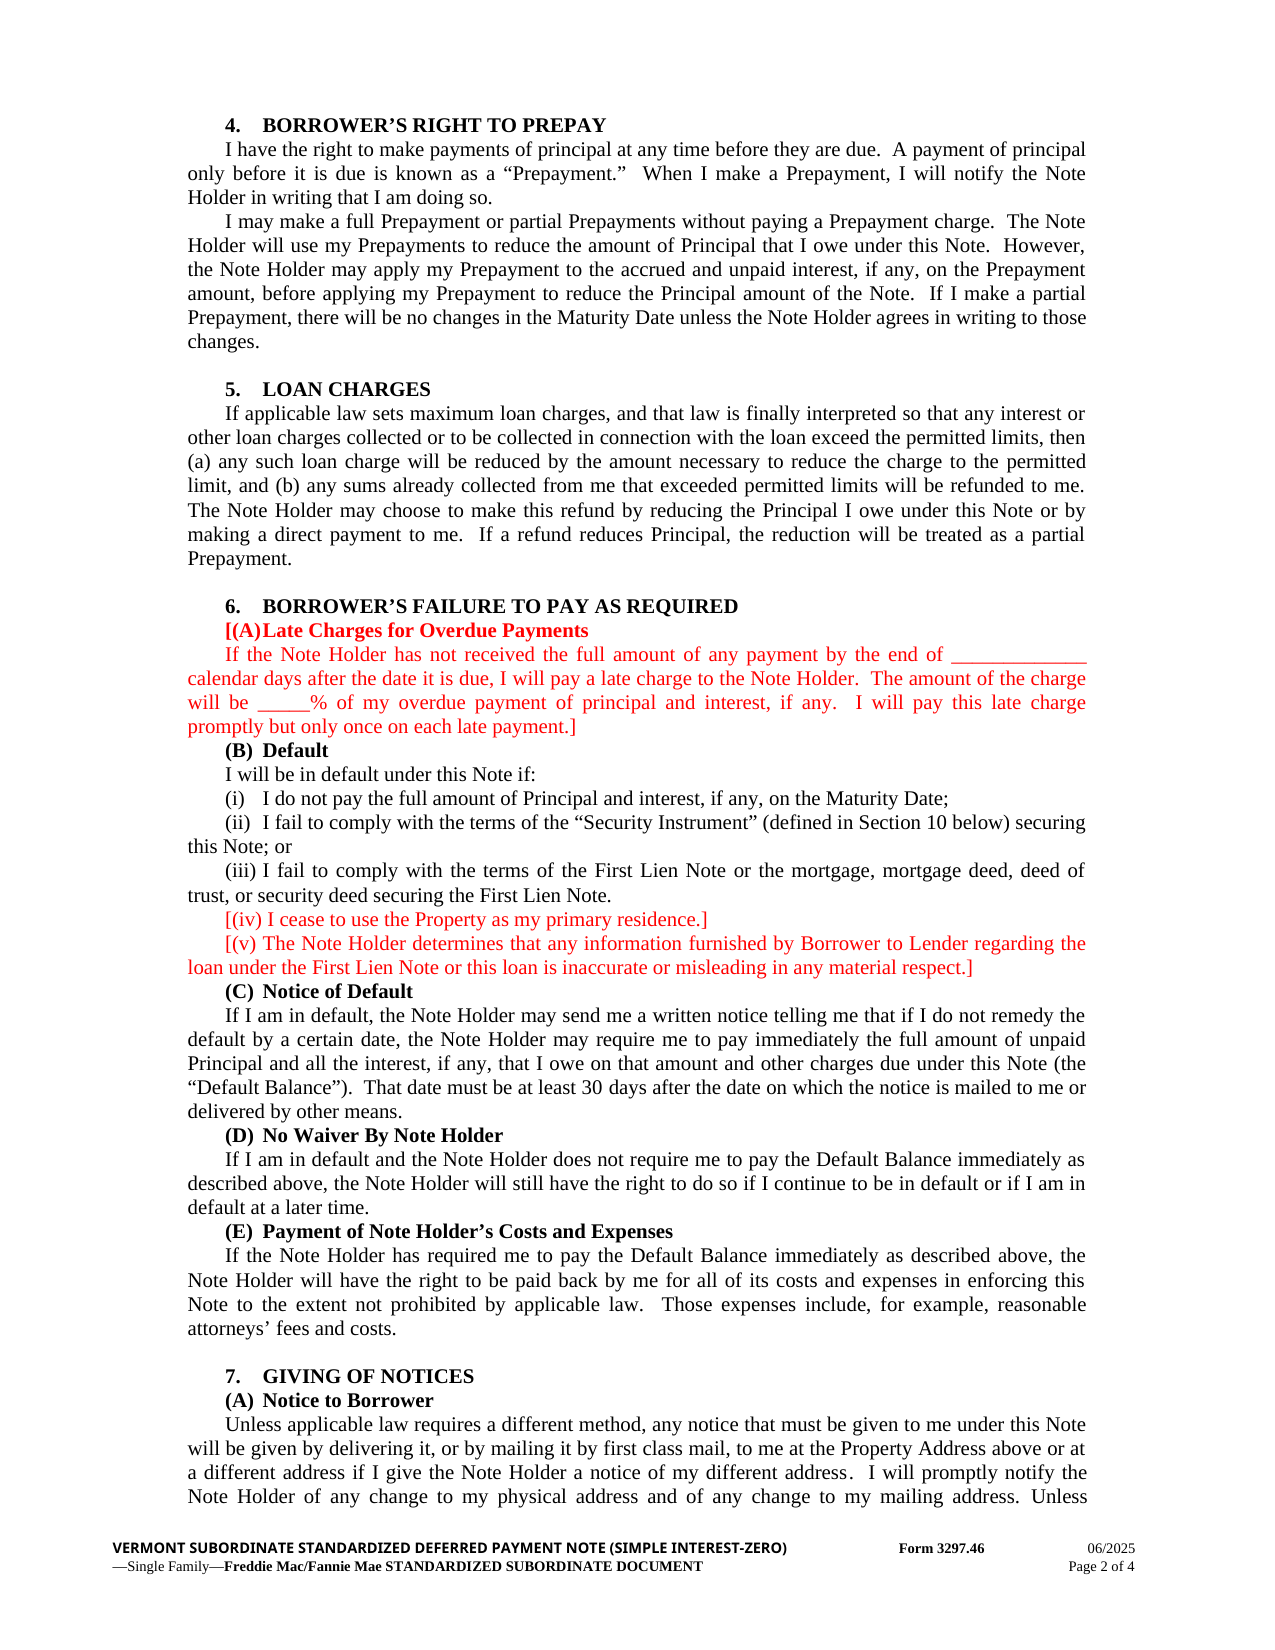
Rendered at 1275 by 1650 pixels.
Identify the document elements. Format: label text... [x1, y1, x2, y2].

title [(A) Late Charges for Overdue Payments [187, 618, 1087, 642]
text (B) Default [187, 738, 1087, 762]
text (C) Notice of Default [187, 979, 1087, 1003]
text If the Note Holder has required me to pay the Default Balance immediately as described above, the Note Holder will have the right to be paid back by me for all of its costs and expenses in enforcing this Note to the extent not prohibited by applicable law. Those expenses include, for example, reasonable attorneys’ fees and costs. [187, 1243, 1087, 1340]
title [(iv) I cease to use the Property as my primary residence.] [187, 907, 1087, 931]
text If I am in default, the Note Holder may send me a written notice telling me that if I do not remedy the default by a certain date, the Note Holder may require me to pay immediately the full amount of unpaid Principal and all the interest, if any, that I owe on that amount and other charges due under this Note (the “Default Balance”). That date must be at least 30 days after the date on which the notice is mailed to me or delivered by other means. [187, 1003, 1087, 1123]
text 4. BORROWER’S RIGHT TO PREPAY [187, 112, 1087, 137]
text I may make a full Prepayment or partial Prepayments without paying a Prepayment charge. The Note Holder will use my Prepayments to reduce the amount of Principal that I owe under this Note. However, the Note Holder may apply my Prepayment to the accrued and unpaid interest, if any, on the Prepayment amount, before applying my Prepayment to reduce the Principal amount of the Note. If I make a partial Prepayment, there will be no changes in the Maturity Date unless the Note Holder agrees in writing to those changes. [187, 209, 1087, 353]
text If I am in default and the Note Holder does not require me to pay the Default Balance immediately as described above, the Note Holder will still have the right to do so if I continue to be in default or if I am in default at a later time. [187, 1147, 1087, 1219]
text I will be in default under this Note if: [187, 762, 1087, 786]
text 5. LOAN CHARGES [187, 377, 1087, 401]
list Notice to Borrower [187, 1388, 1087, 1412]
text (E) Payment of Note Holder’s Costs and Expenses [187, 1219, 1087, 1243]
text 7. GIVING OF NOTICES [187, 1364, 1087, 1388]
text (D) No Waiver By Note Holder [187, 1123, 1087, 1147]
text [(v) The Note Holder determines that any information furnished by Borrower to Lender regarding the loan under the First Lien Note or this loan is inaccurate or misleading in any material respect.] [187, 931, 1087, 979]
text (i) I do not pay the full amount of Principal and interest, if any, on the Maturity Date; [187, 786, 1087, 810]
text (iii) I fail to comply with the terms of the First Lien Note or the mortgage, mortgage deed, deed of trust, or security deed securing the First Lien Note. [187, 858, 1087, 907]
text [187, 1412, 1087, 1508]
text 6. BORROWER’S FAILURE TO PAY AS REQUIRED [187, 594, 1087, 618]
text If the Note Holder has not received the full amount of any payment by the end of _____________ calendar days after the date it is due, I will pay a late charge to the Note Holder. The amount of the charge will be _____% of my overdue payment of principal and interest, if any. I will pay this late charge promptly but only once on each late payment.] [187, 642, 1087, 738]
text I have the right to make payments of principal at any time before they are due. A payment of principal only before it is due is known as a “Prepayment.” When I make a Prepayment, I will notify the Note Holder in writing that I am doing so. [187, 137, 1087, 209]
text (ii) I fail to comply with the terms of the “Security Instrument” (defined in Section 10 below) securing this Note; or [187, 810, 1087, 858]
text If applicable law sets maximum loan charges, and that law is finally interpreted so that any interest or other loan charges collected or to be collected in connection with the loan exceed the permitted limits, then (a) any such loan charge will be reduced by the amount necessary to reduce the charge to the permitted limit, and (b) any sums already collected from me that exceeded permitted limits will be refunded to me. The Note Holder may choose to make this refund by reducing the Principal I owe under this Note or by making a direct payment to me. If a refund reduces Principal, the reduction will be treated as a partial Prepayment. [187, 401, 1087, 570]
